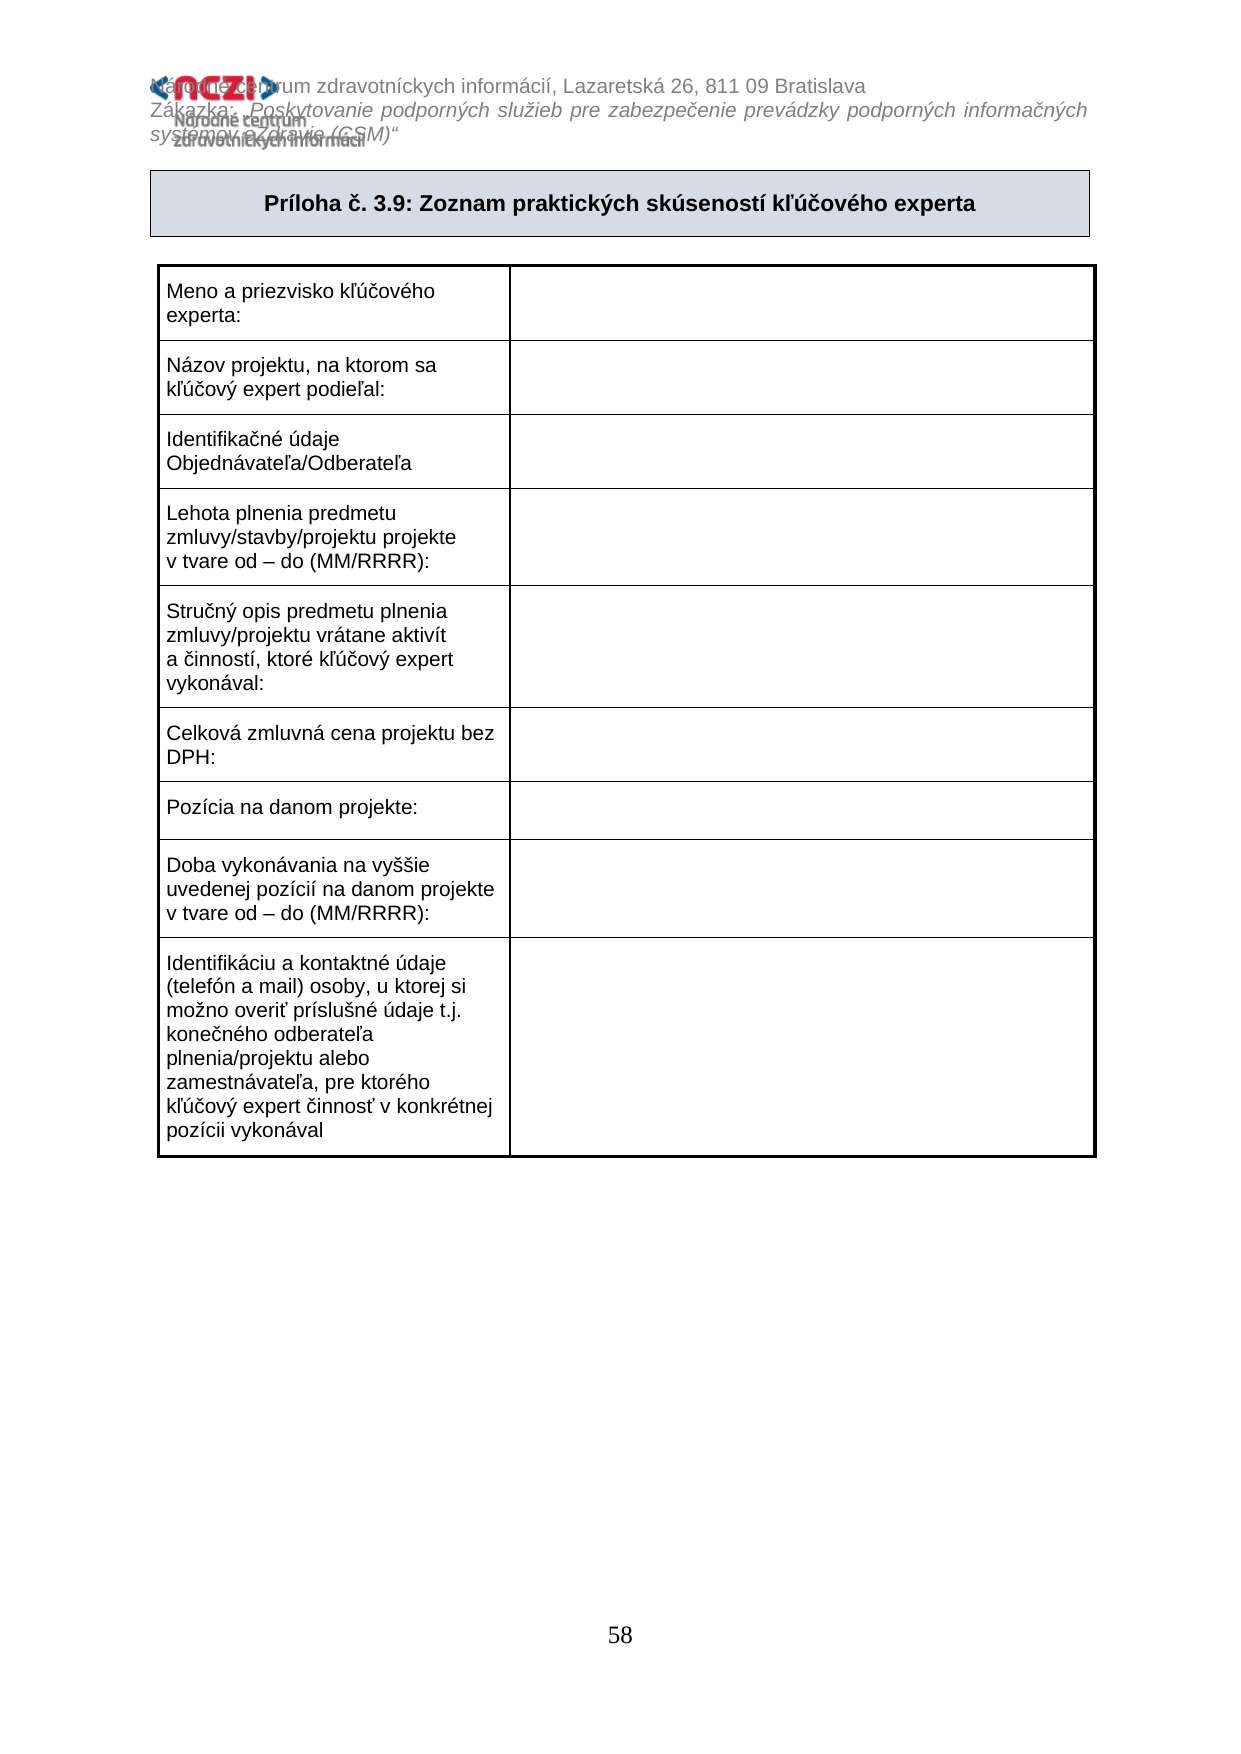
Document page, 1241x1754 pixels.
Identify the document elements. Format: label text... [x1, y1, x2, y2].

table_cell Lehota plnenia predmetu zmluvy/stavby/projektu projekte v tvare od – do (MM/RRRR): [160, 489, 509, 585]
table_cell [511, 489, 1093, 585]
table_header Príloha č. 3.9: Zoznam praktických skúseností kľúčového experta [151, 171, 1089, 236]
table_cell [511, 708, 1093, 781]
table_cell [511, 415, 1093, 487]
table_cell Stručný opis predmetu plnenia zmluvy/projektu vrátane aktivít a činností, ktoré kľúčový expert vykonával: [160, 586, 509, 707]
table_header [511, 267, 1093, 339]
table_cell Identifikačné údaje Objednávateľa/Odberateľa [160, 415, 509, 487]
table_cell [511, 782, 1093, 839]
table_cell [511, 840, 1093, 937]
table_cell Celková zmluvná cena projektu bez DPH: [160, 708, 509, 781]
picture [150, 74, 366, 151]
table_cell Identifikáciu a kontaktné údaje (telefón a mail) osoby, u ktorej si možno overiť príslušné údaje t.j. konečného odberateľa plnenia/projektu alebo zamestnávateľa, pre ktorého kľúčový expert činnosť v konkrétnej pozícii vykonával [160, 938, 509, 1154]
table_header Meno a priezvisko kľúčového experta: [160, 267, 509, 339]
table_cell [511, 586, 1093, 707]
table_cell [511, 341, 1093, 413]
table_cell Názov projektu, na ktorom sa kľúčový expert podieľal: [160, 341, 509, 413]
table_cell [511, 938, 1093, 1154]
table_cell Doba vykonávania na vyššie uvedenej pozícií na danom projekte v tvare od – do (MM/RRRR): [160, 840, 509, 937]
table_cell Pozícia na danom projekte: [160, 782, 509, 839]
